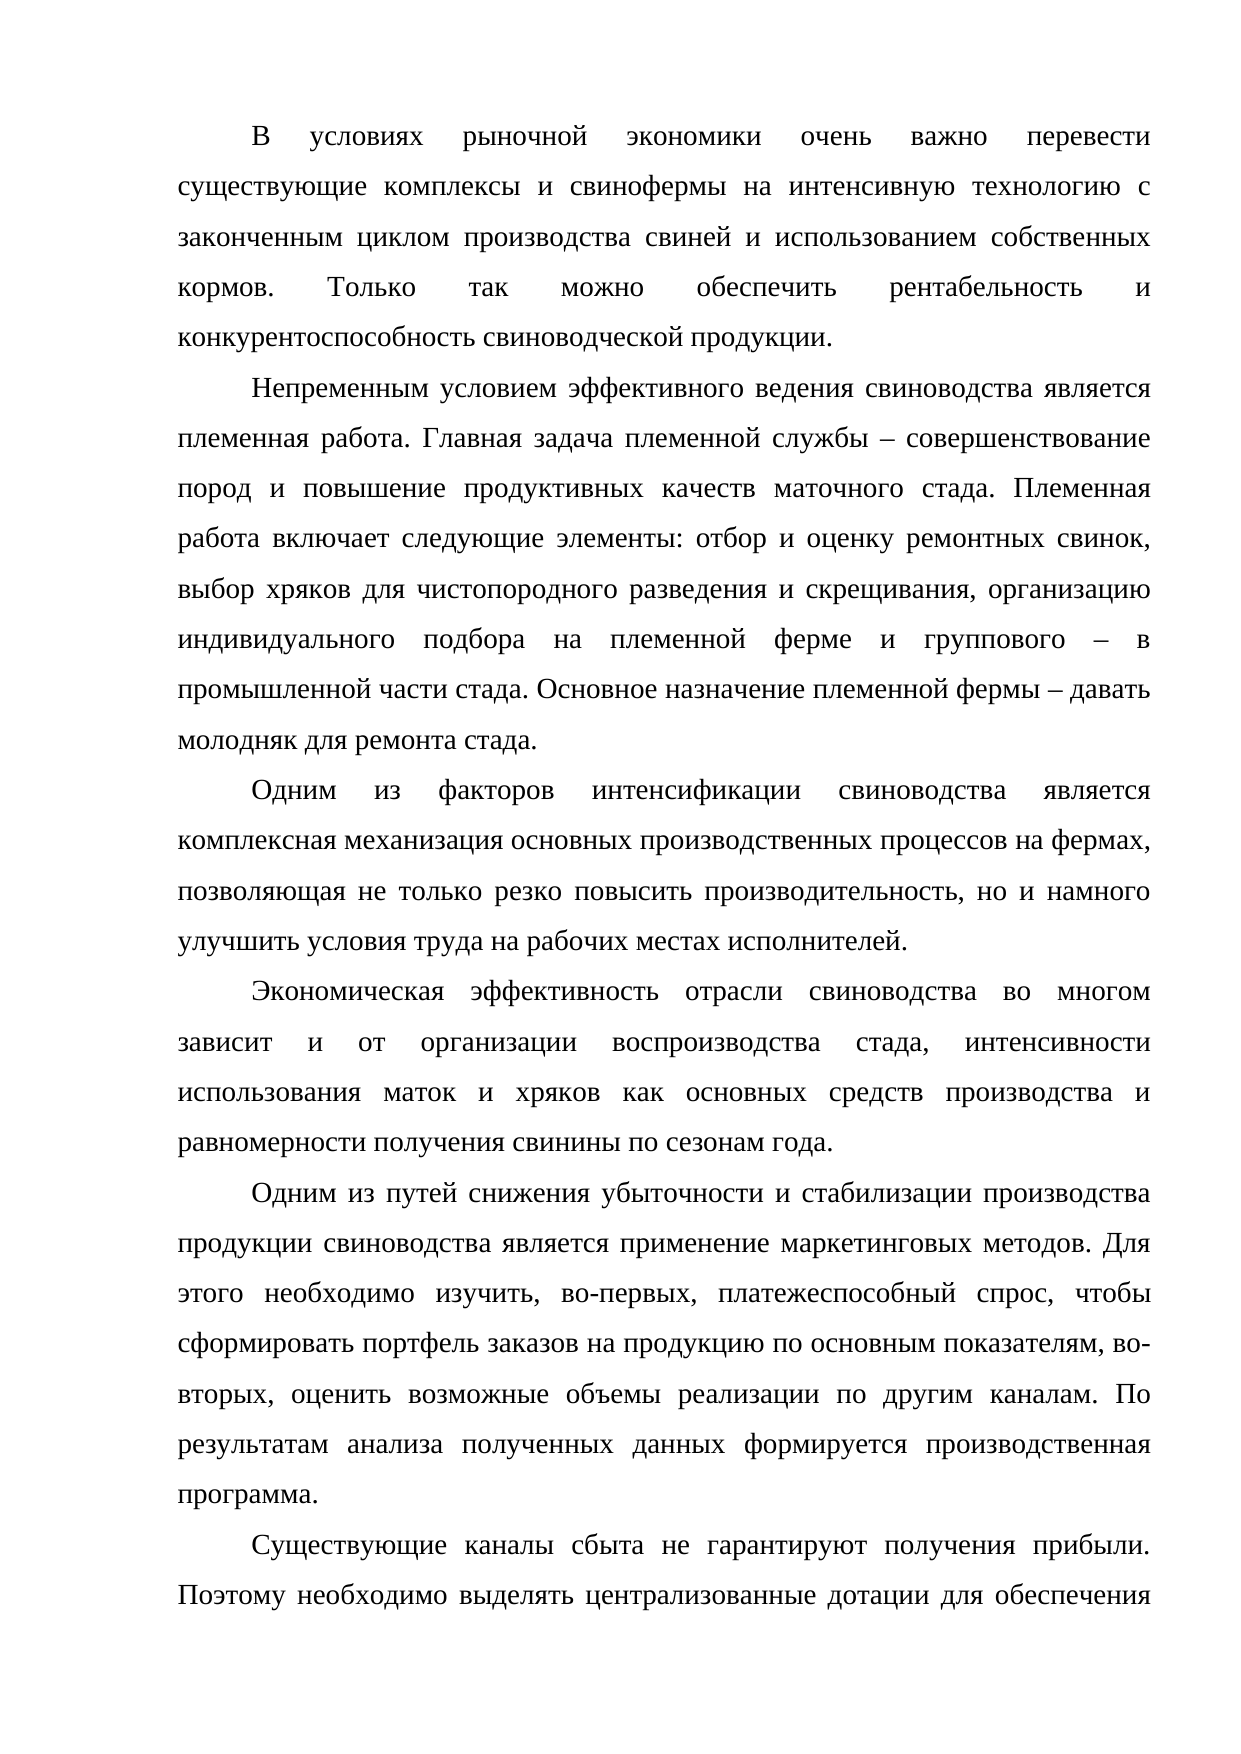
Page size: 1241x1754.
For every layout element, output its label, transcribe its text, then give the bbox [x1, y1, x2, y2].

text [177, 1527, 1152, 1611]
text Непременным условием эффективного ведения свиноводства является племенная работа. Главная задача племенной службы – совершенствование пород и повышение продуктивных качеств маточного стада. Племенная работа включает следующие элементы: отбор и оценку ремонтных свинок, выбор хряков для чистопородного разведения и скрещивания, организацию индивидуального подбора на племенной ферме и группового – в промышленной части стада. Основное назначение племенной фермы – давать молодняк для ремонта стада. [177, 370, 1152, 755]
text Одним из факторов интенсификации свиноводства является комплексная механизация основных производственных процессов на фермах, позволяющая не только резко повысить производительность, но и намного улучшить условия труда на рабочих местах исполнителей. [177, 772, 1152, 957]
text Одним из путей снижения убыточности и стабилизации производства продукции свиноводства является применение маркетинговых методов. Для этого необходимо изучить, во-первых, платежеспособный спрос, чтобы сформировать портфель заказов на продукцию по основным показателям, во-вторых, оценить возможные объемы реализации по другим каналам. По результатам анализа полученных данных формируется производственная программа. [177, 1175, 1152, 1510]
text В условиях рыночной экономики очень важно перевести существующие комплексы и свинофермы на интенсивную технологию с законченным циклом производства свиней и использованием собственных кормов. Только так можно обеспечить рентабельность и конкурентоспособность свиноводческой продукции. [177, 118, 1152, 353]
text Экономическая эффективность отрасли свиноводства во многом зависит и от организации воспроизводства стада, интенсивности использования маток и хряков как основных средств производства и равномерности получения свинины по сезонам года. [177, 973, 1152, 1158]
